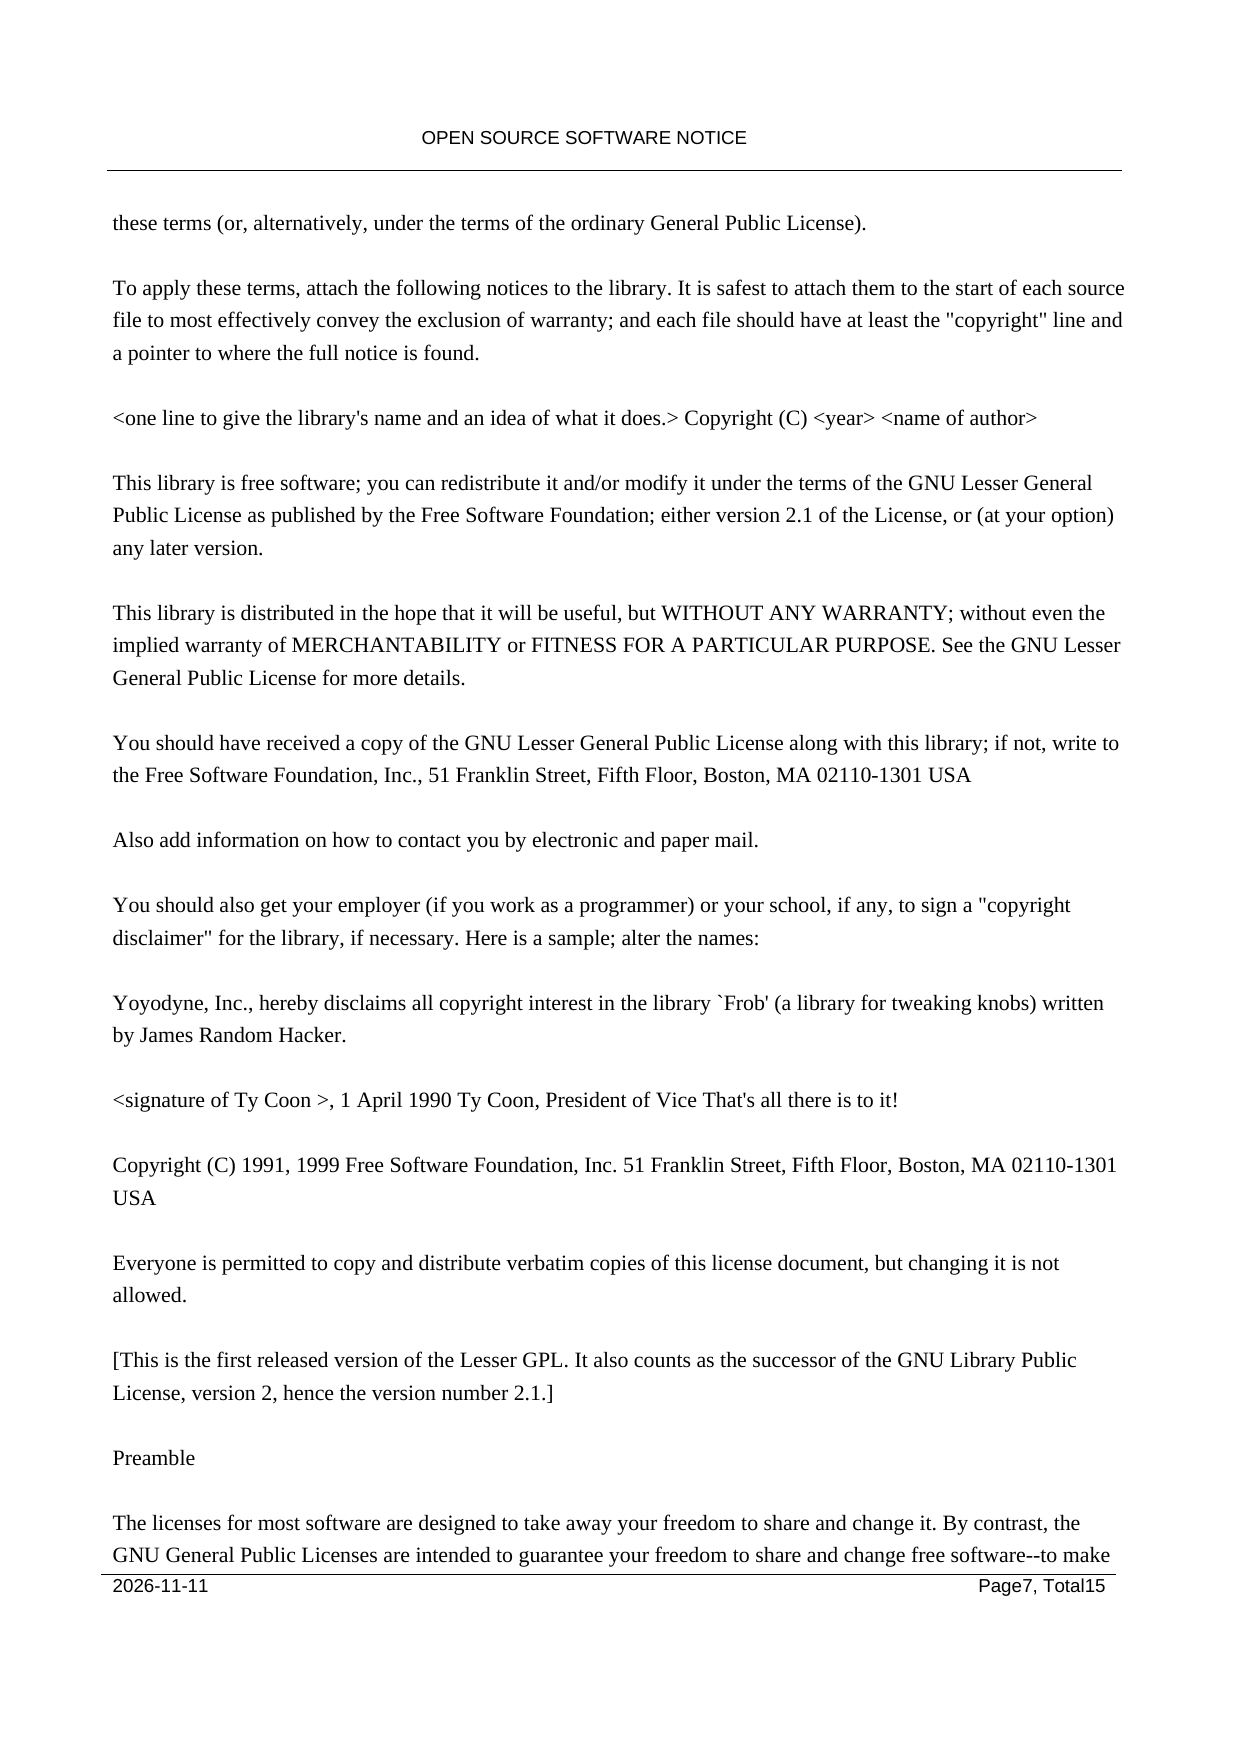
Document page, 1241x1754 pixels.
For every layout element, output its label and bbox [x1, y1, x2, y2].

text [112, 206, 1128, 1571]
